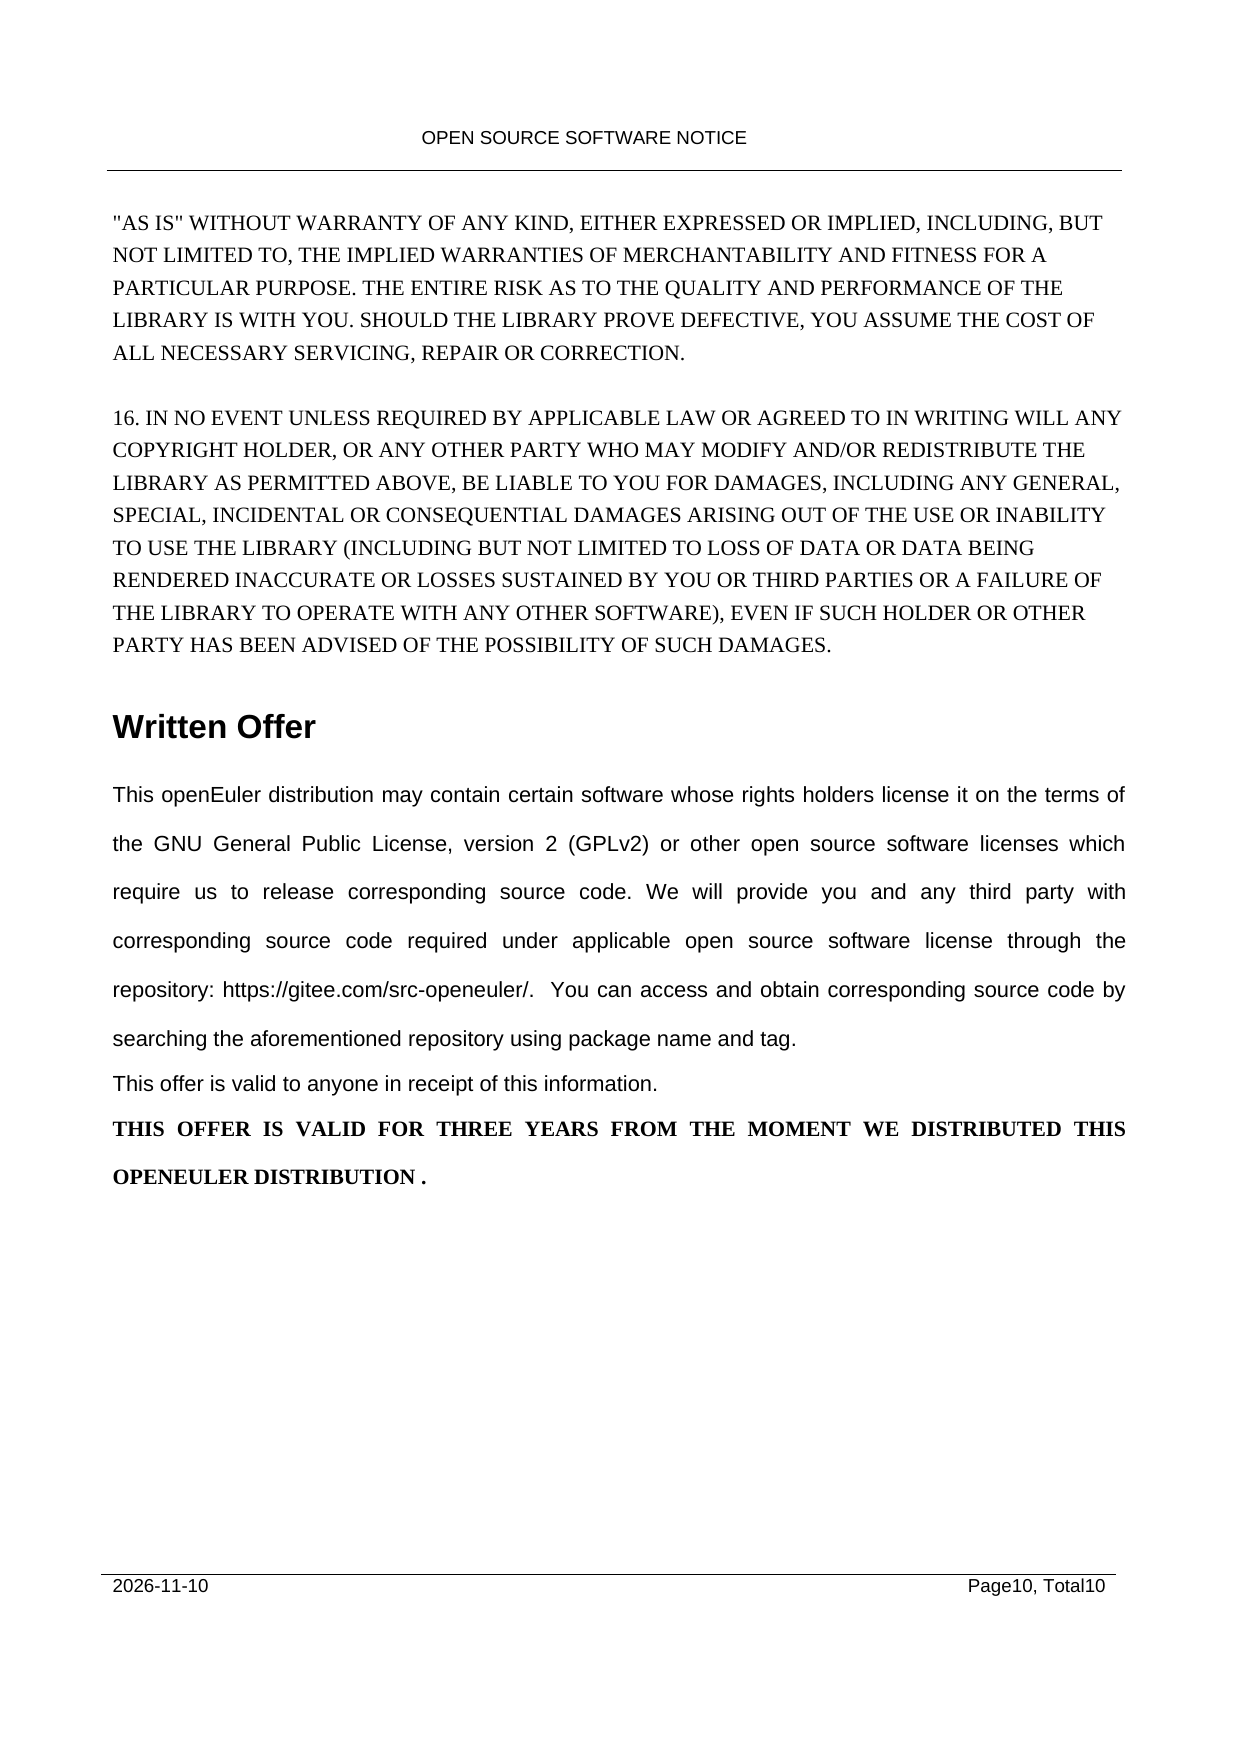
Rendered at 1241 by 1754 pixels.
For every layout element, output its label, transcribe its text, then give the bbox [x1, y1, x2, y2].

text THIS OFFER IS VALID FOR THREE YEARS FROM THE MOMENT WE DISTRIBUTED THIS OPENEULER DISTRIBUTION . [112, 1112, 1128, 1193]
text This openEuler distribution may contain certain software whose rights holders license it on the terms of the GNU General Public License, version 2 (GPLv2) or other open source software licenses which require us to release corresponding source code. We will provide you and any third party with corresponding source code required under applicable open source software license through the repository: https://gitee.com/src-openeuler/. You can access and obtain corresponding source code by searching the aforementioned repository using package name and tag. [112, 778, 1128, 1054]
text This offer is valid to anyone in receipt of this information. [112, 1067, 1128, 1099]
text Written Offer [112, 694, 1128, 759]
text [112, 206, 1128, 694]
